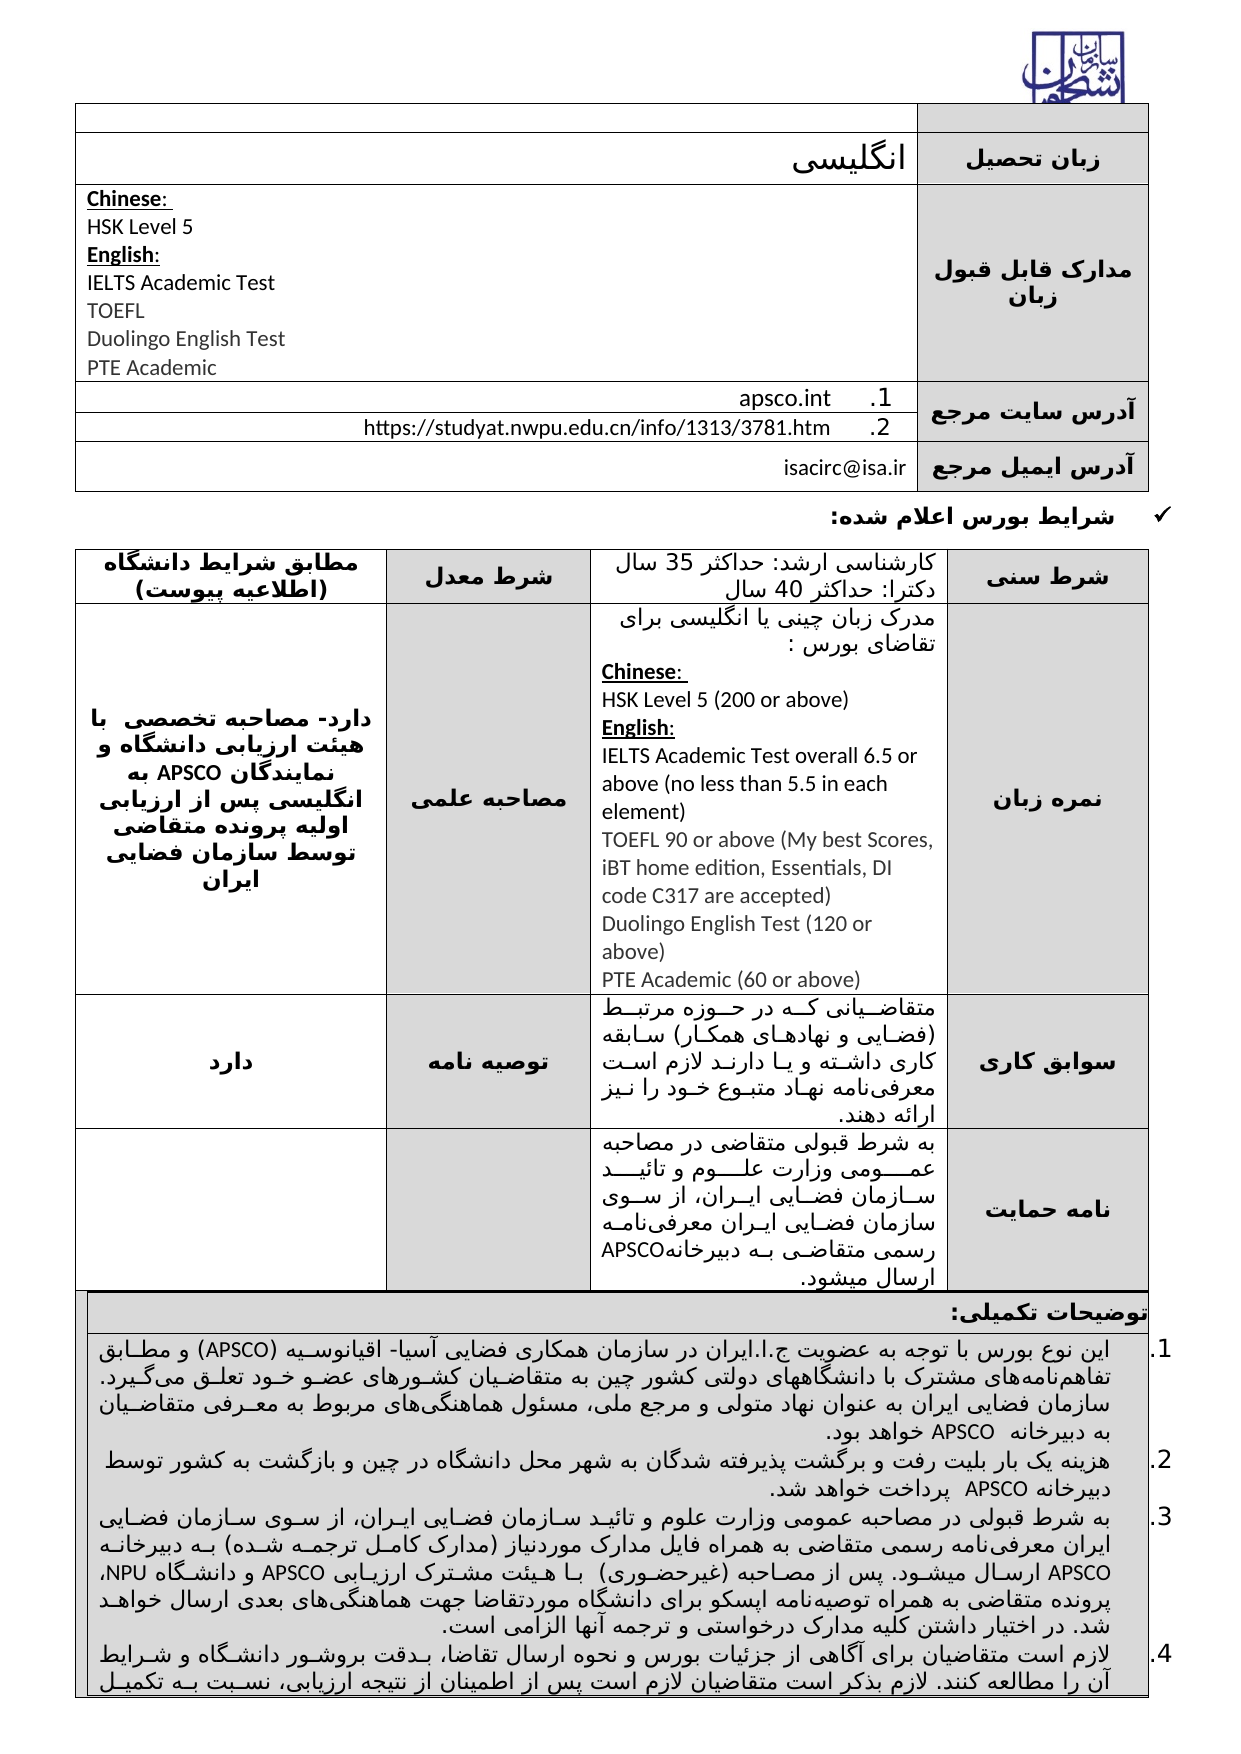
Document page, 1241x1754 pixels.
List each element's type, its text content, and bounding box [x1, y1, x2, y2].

table_cell [76, 1129, 386, 1290]
table_cell آدرس ایمیل مرجع [918, 442, 1148, 491]
table_cell سوابق کاری [948, 995, 1148, 1128]
table_cell انگلیسی [76, 133, 917, 183]
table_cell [76, 104, 917, 132]
table_header شرط سنی [948, 550, 1148, 603]
table_cell آدرس سایت مرجع [918, 382, 1148, 441]
table_cell مصاحبه علمی [387, 604, 590, 993]
table_cell متقاضیانی که در حوزه مرتبط (فضایی و نهادهای همکار) سابقه کاری داشته و یا دارند لازم است معرفی‌نامه نهاد متبوع خود را نیز ارائه دهند. [591, 995, 947, 1128]
table_cell نمره زبان [948, 604, 1148, 993]
table_cell توصیه نامه [387, 995, 590, 1128]
table_cell مدرک زبان چینی یا انگلیسی برای تقاضای بورس : Chinese: HSK Level 5 (200 or above) English: IELTS Academic Test overall 6.5 or above (no less than 5.5 in each element) TOEFL 90 or above (My best Scores, iBT home edition, Essentials, DI code C317 are accepted) Duolingo English Test (120 or above) PTE Academic (60 or above) [591, 604, 947, 993]
table_cell isacirc@isa.ir [76, 442, 917, 491]
table_cell دارد [76, 995, 386, 1128]
table_header شرط معدل [387, 550, 590, 603]
table_cell نامه حمایت [948, 1129, 1148, 1290]
table_cell Chinese: HSK Level 5 English: IELTS Academic Test TOEFL Duolingo English Test PTE Academic [76, 185, 917, 381]
picture [1020, 28, 1130, 103]
list شرایط بورس اعلام شده: [75, 503, 1153, 530]
table_cell [76, 1291, 1148, 1697]
table_cell apsco.int [76, 382, 917, 412]
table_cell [918, 104, 1148, 132]
table_cell دارد- مصاحبه تخصصی با هیئت ارزیابی دانشگاه و نمایندگان APSCO به انگلیسی پس از ارزیابی اولیه پرونده متقاضی توسط سازمان فضایی ایران [76, 604, 386, 993]
table_header کارشناسی ارشد: حداکثر 35 سال دکترا: حداکثر 40 سال [591, 550, 947, 603]
table_cell [387, 1129, 590, 1290]
table_cell مدارک قابل قبول زبان [918, 185, 1148, 381]
table_cell زبان تحصیل [918, 133, 1148, 183]
table_cell به شرط قبولی متقاضی در مصاحبه عمومی وزارت علوم و تائید سازمان فضایی ایران، از سوی سازمان فضایی ایران معرفی‌نامه رسمی متقاضی به دبیرخانهAPSCO ارسال میشود. [591, 1129, 947, 1290]
table_header مطابق شرایط دانشگاه (اطلاعیه پیوست) [76, 550, 386, 603]
table_cell https://studyat.nwpu.edu.cn/info/1313/3781.htm [76, 413, 917, 441]
